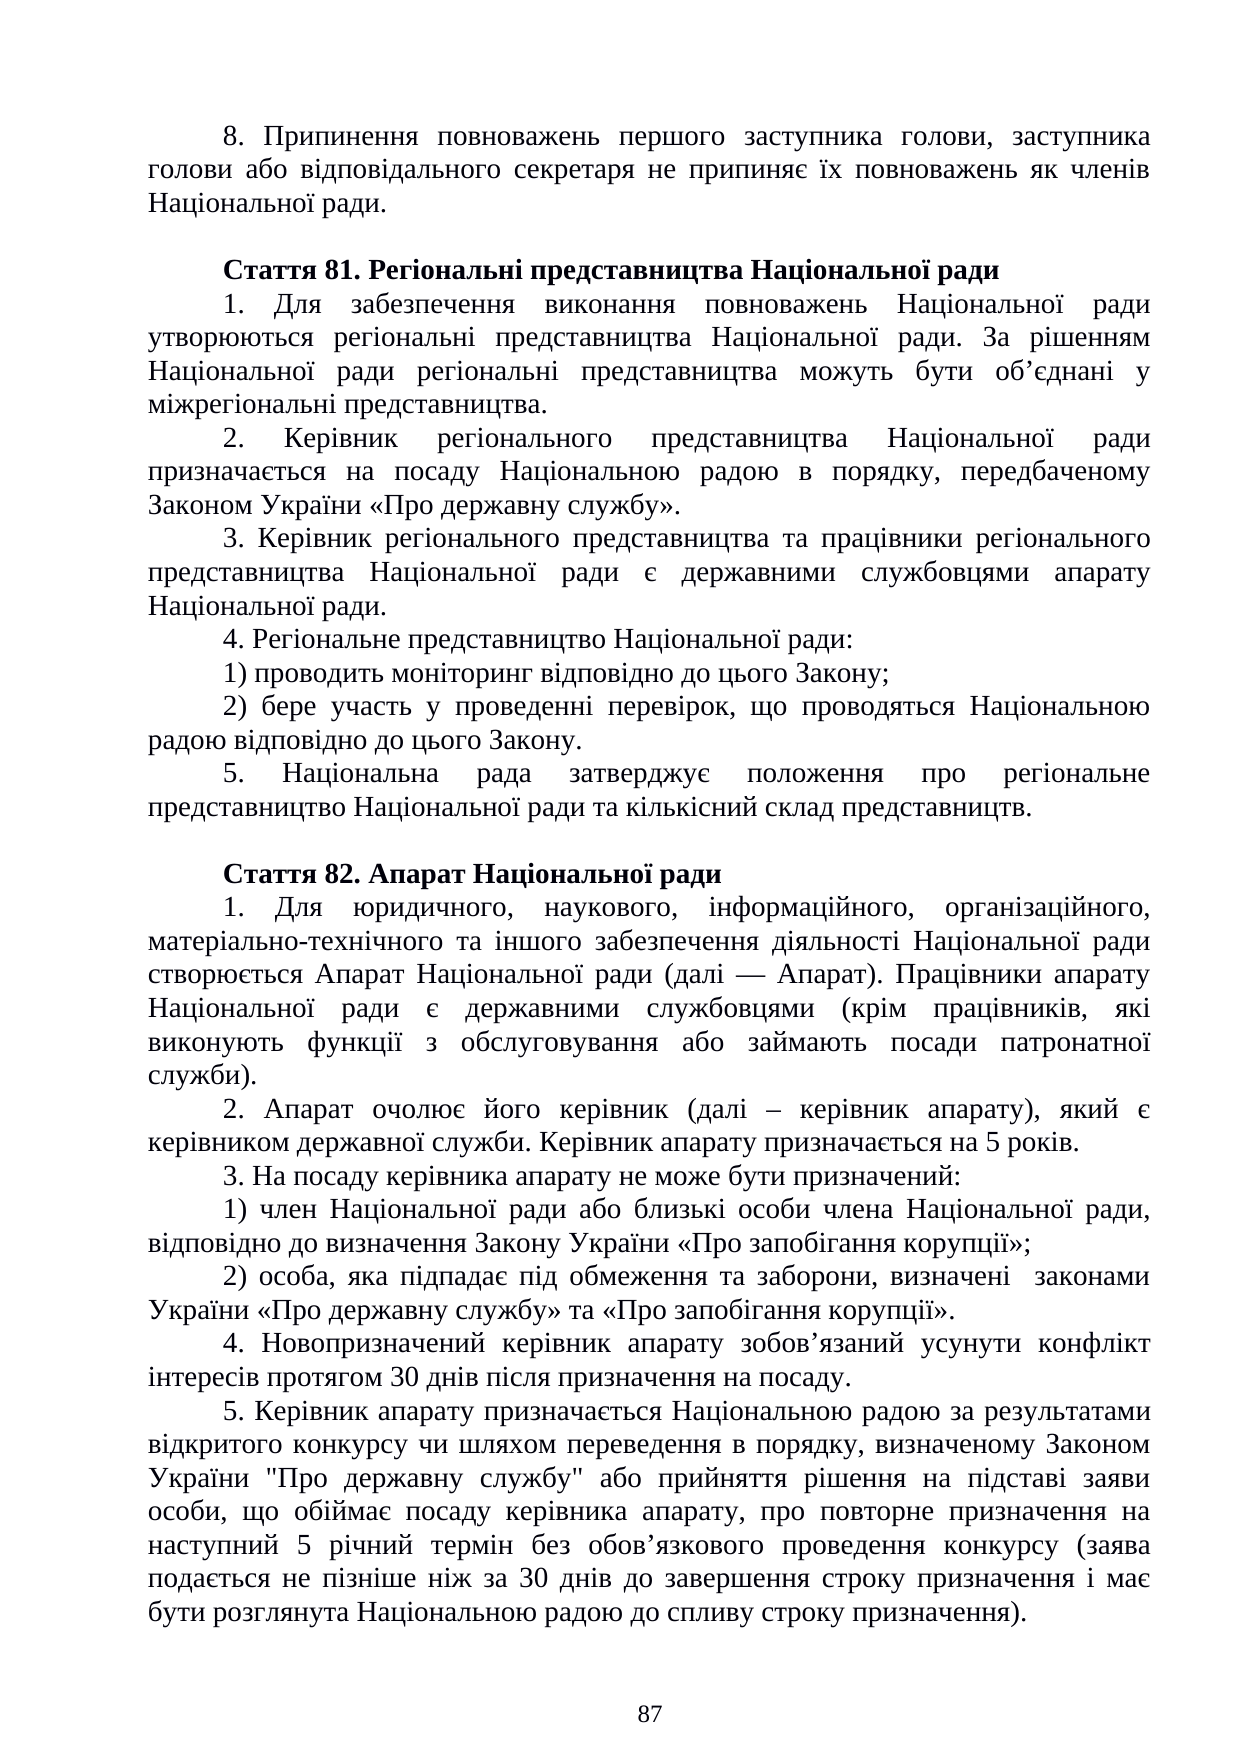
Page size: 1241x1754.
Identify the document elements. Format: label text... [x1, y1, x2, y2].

text 2) особа, яка підпадає під обмеження та заборони, визначені законами України «Про державну службу» та «Про запобігання корупції». [148, 1258, 1152, 1326]
text 4. Регіональне представництво Національної ради: [148, 621, 1152, 655]
text 5. Керівник апарату призначається Національною радою за результатами відкритого конкурсу чи шляхом переведення в порядку, визначеному Законом України "Про державну службу" або прийняття рішення на підставі заяви особи, що обіймає посаду керівника апарату, про повторне призначення на наступний 5 річний термін без обов’язкового проведення конкурсу (заява подається не пізніше ніж за 30 днів до завершення строку призначення і має бути розглянута Національною радою до спливу строку призначення). [148, 1393, 1152, 1627]
subtitle Стаття 82. Апарат Національної ради [148, 856, 1152, 889]
subtitle Стаття 81. Регіональні представництва Національної ради [148, 252, 1152, 286]
text 3. Керівник регіонального представництва та працівники регіонального представництва Національної ради є державними службовцями апарату Національної ради. [148, 521, 1152, 621]
text 3. На посаду керівника апарату не може бути призначений: [148, 1158, 1152, 1191]
text 8. Припинення повноважень першого заступника голови, заступника голови або відповідального секретаря не припиняє їх повноважень як членів Національної ради. [148, 118, 1152, 219]
text 1) проводить моніторинг відповідно до цього Закону; [148, 655, 1152, 688]
text 4. Новопризначений керівник апарату зобов’язаний усунути конфлікт інтересів протягом 30 днів після призначення на посаду. [148, 1326, 1152, 1393]
text 1. Для юридичного, наукового, інформаційного, організаційного, матеріально-технічного та іншого забезпечення діяльності Національної ради створюється Апарат Національної ради (далі — Апарат). Працівники апарату Національної ради є державними службовцями (крім працівників, які виконують функції з обслуговування або займають посади патронатної служби). [148, 889, 1152, 1091]
text 2) бере участь у проведенні перевірок, що проводяться Національною радою відповідно до цього Закону. [148, 688, 1152, 755]
text 1) член Національної ради або близькі особи члена Національної ради, відповідно до визначення Закону України «Про запобігання корупції»; [148, 1191, 1152, 1258]
text 2. Керівник регіонального представництва Національної ради призначається на посаду Національною радою в порядку, передбаченому Законом України «Про державну службу». [148, 420, 1152, 521]
text 2. Апарат очолює його керівник (далі – керівник апарату), який є керівником державної служби. Керівник апарату призначається на 5 років. [148, 1091, 1152, 1158]
text 5. Національна рада затверджує положення про регіональне представництво Національної ради та кількісний склад представництв. [148, 755, 1152, 822]
text 1. Для забезпечення виконання повноважень Національної ради утворюються регіональні представництва Національної ради. За рішенням Національної ради регіональні представництва можуть бути об’єднані у міжрегіональні представництва. [148, 286, 1152, 420]
